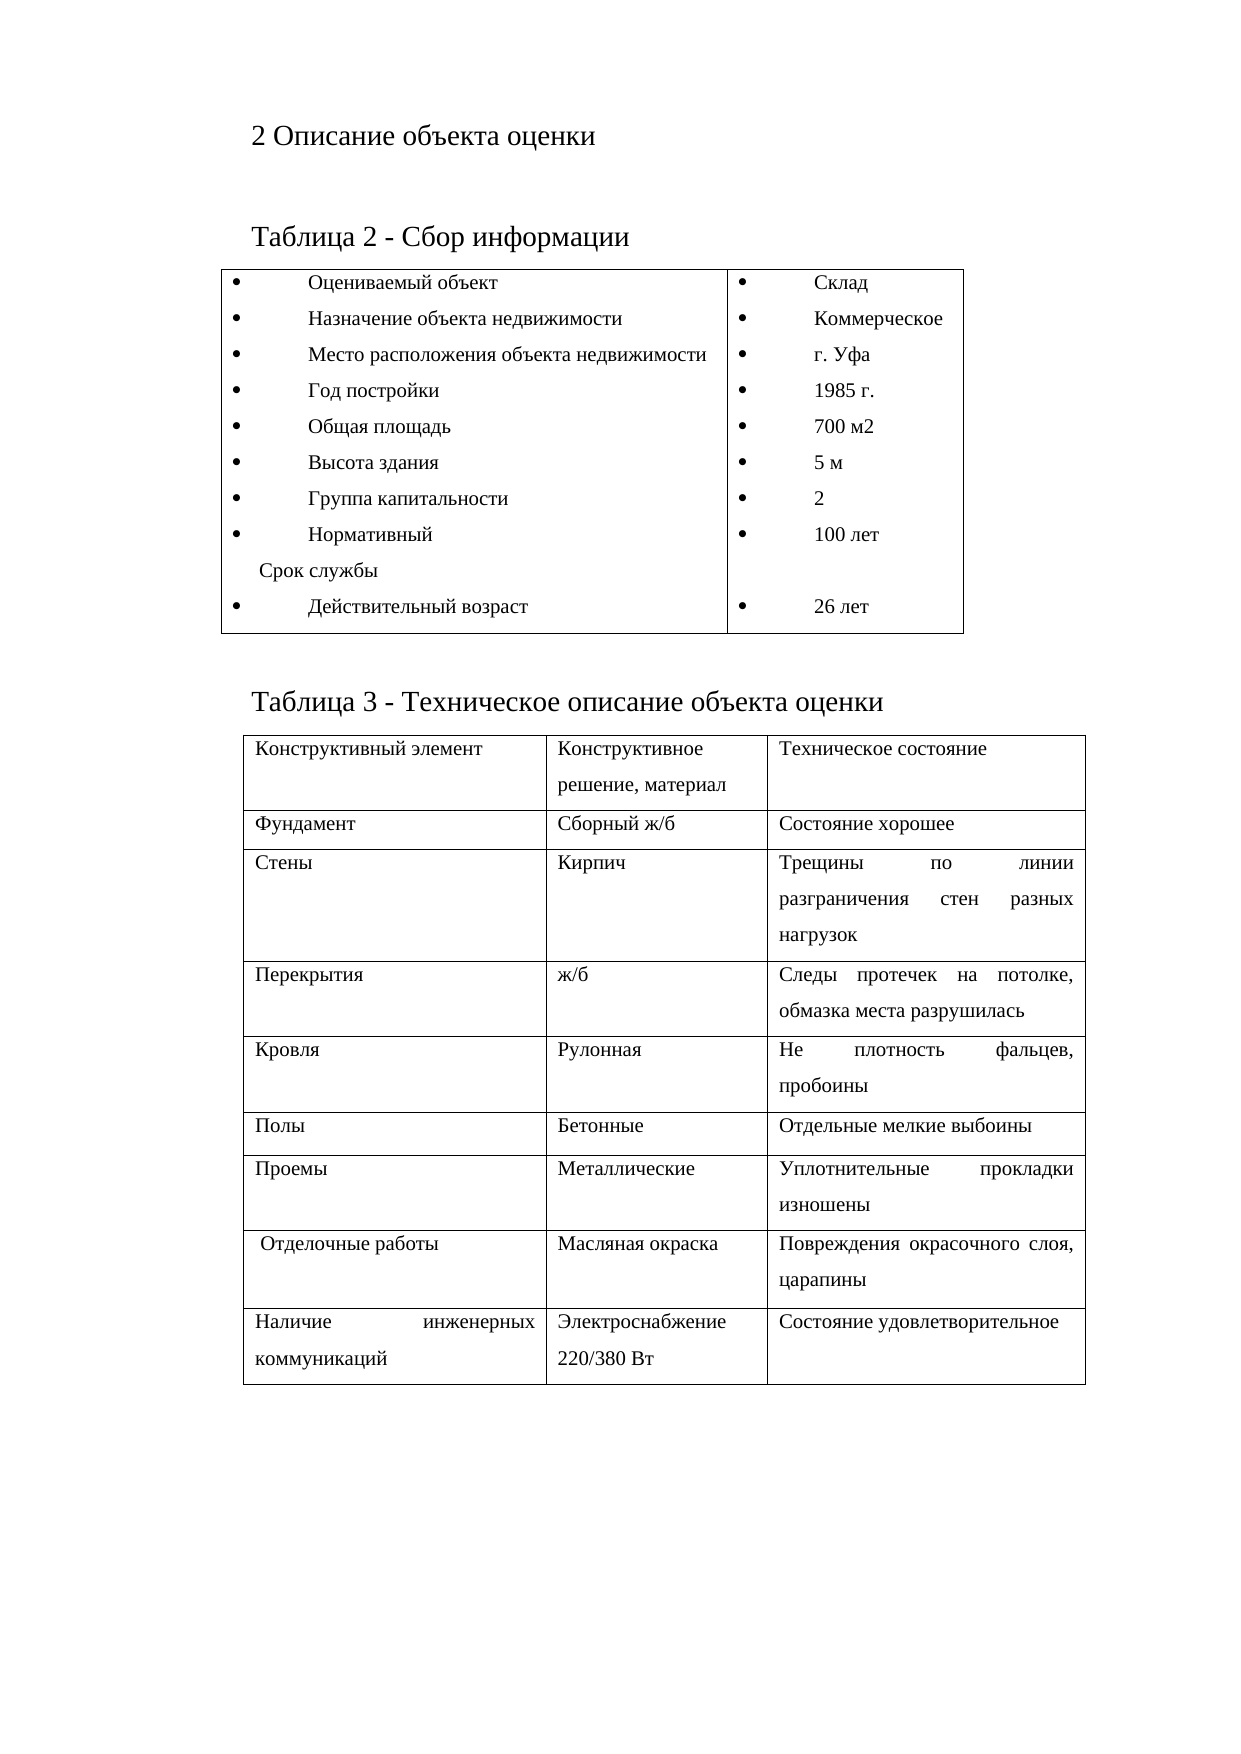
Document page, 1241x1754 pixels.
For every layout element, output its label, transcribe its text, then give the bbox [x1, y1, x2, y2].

table_header Техническое состояние [768, 736, 1085, 810]
table_cell Состояние удовлетворительное [768, 1309, 1085, 1384]
table_cell Отделочные работы [244, 1231, 546, 1308]
table_cell Уплотнительные прокладки изношены [768, 1156, 1085, 1230]
table_cell Металлические [547, 1156, 767, 1230]
table_cell Проемы [244, 1156, 546, 1230]
table_cell Сборный ж/б [547, 811, 767, 849]
text 2 Описание объекта оценки [177, 118, 1152, 152]
table_header Оцениваемый объект Назначение объекта недвижимости Место расположения объекта недвижимости Год постройки Общая площадь Высота здания Группа капитальности Нормативный Срок службы Действительный возраст [222, 270, 727, 633]
table_header Склад Коммерческое г. Уфа 1985 г. 700 м2 5 м 2 100 лет 26 лет [728, 270, 963, 633]
table_cell Кирпич [547, 850, 767, 961]
table_cell Кровля [244, 1037, 546, 1112]
table_cell Бетонные [547, 1113, 767, 1155]
table_cell Отдельные мелкие выбоины [768, 1113, 1085, 1155]
table_header Конструктивный элемент [244, 736, 546, 810]
table_cell Фундамент [244, 811, 546, 849]
table_cell Электроснабжение 220/380 Вт [547, 1309, 767, 1384]
text Таблица 3 - Техническое описание объекта оценки [177, 684, 1152, 718]
table_cell ж/б [547, 962, 767, 1036]
table_cell Состояние хорошее [768, 811, 1085, 849]
table_header Конструктивное решение, материал [547, 736, 767, 810]
table_cell Наличие инженерных коммуникаций [244, 1309, 546, 1384]
table_cell Рулонная [547, 1037, 767, 1112]
table_cell Перекрытия [244, 962, 546, 1036]
table_cell Следы протечек на потолке, обмазка места разрушилась [768, 962, 1085, 1036]
text Таблица 2 - Сбор информации [177, 219, 1152, 252]
table_cell Масляная окраска [547, 1231, 767, 1308]
table_cell Трещины по линии разграничения стен разных нагрузок [768, 850, 1085, 961]
table_cell Не плотность фальцев, пробоины [768, 1037, 1085, 1112]
table_cell Стены [244, 850, 546, 961]
table_cell Полы [244, 1113, 546, 1155]
table_cell Повреждения окрасочного слоя, царапины [768, 1231, 1085, 1308]
